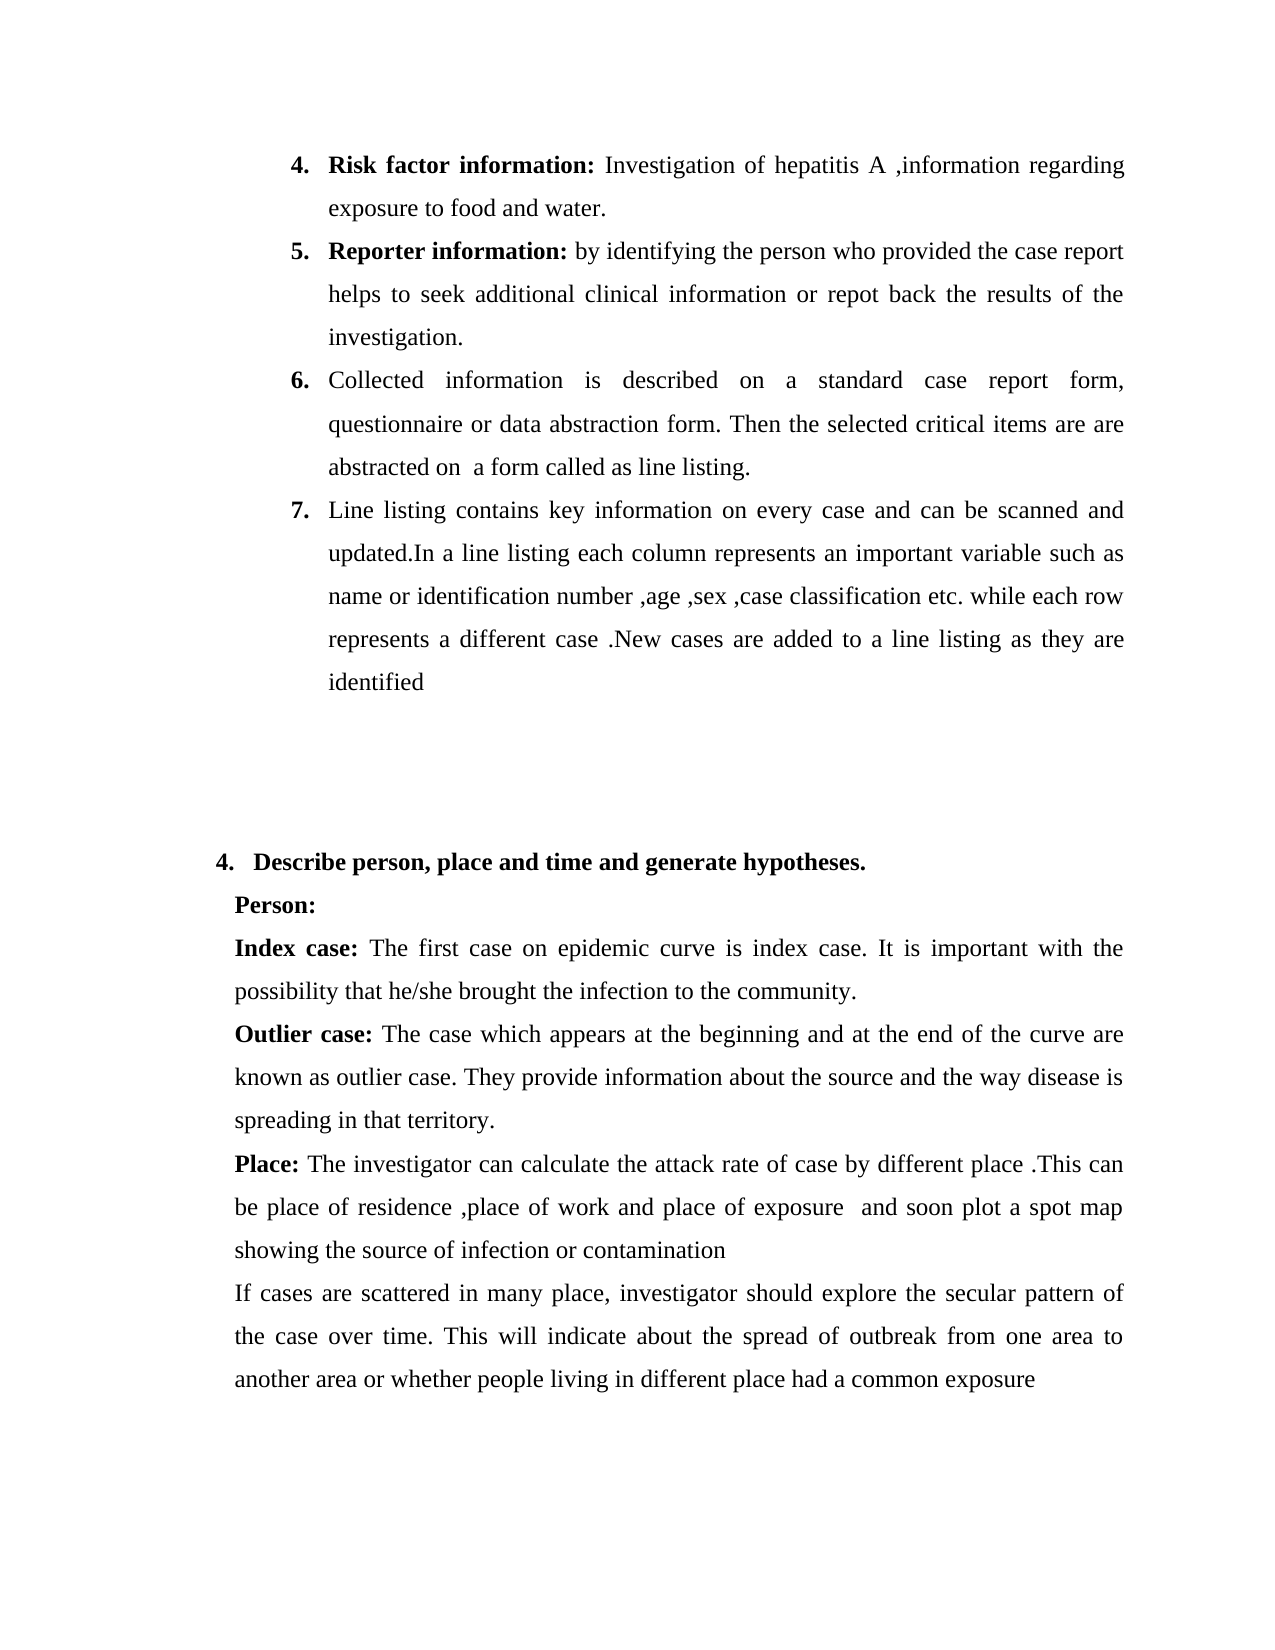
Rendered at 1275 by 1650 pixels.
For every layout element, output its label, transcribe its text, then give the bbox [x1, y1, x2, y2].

list Risk factor information: Investigation of hepatitis A ,information regarding exposure to food and water. [291, 150, 1125, 222]
list Outlier case: The case which appears at the beginning and at the end of the curve are known as outlier case. They provide information about the source and the way disease is spreading in that territory. [234, 1019, 1125, 1134]
list Place: The investigator can calculate the attack rate of case by different place .This can be place of residence ,place of work and place of exposure and soon plot a spot map showing the source of infection or contamination [234, 1149, 1125, 1264]
list If cases are scattered in many place, investigator should explore the secular pattern of the case over time. This will indicate about the spread of outbreak from one area to another area or whether people living in different place had a common exposure [234, 1278, 1125, 1393]
list Index case: The first case on epidemic curve is index case. It is important with the possibility that he/she brought the infection to the community. [234, 933, 1125, 1005]
list Line listing contains key information on every case and can be scanned and updated.In a line listing each column represents an important variable such as name or identification number ,age ,sex ,case classification etc. while each row represents a different case .New cases are added to a line listing as they are identified [291, 495, 1125, 696]
list Collected information is described on a standard case report form, questionnaire or data abstraction form. Then the selected critical items are are abstracted on a form called as line listing. [291, 366, 1125, 481]
list Person: [234, 890, 1125, 919]
list Reporter information: by identifying the person who provided the case report helps to seek additional clinical information or repot back the results of the investigation. [291, 236, 1125, 351]
list Describe person, place and time and generate hypotheses. [216, 847, 1125, 876]
